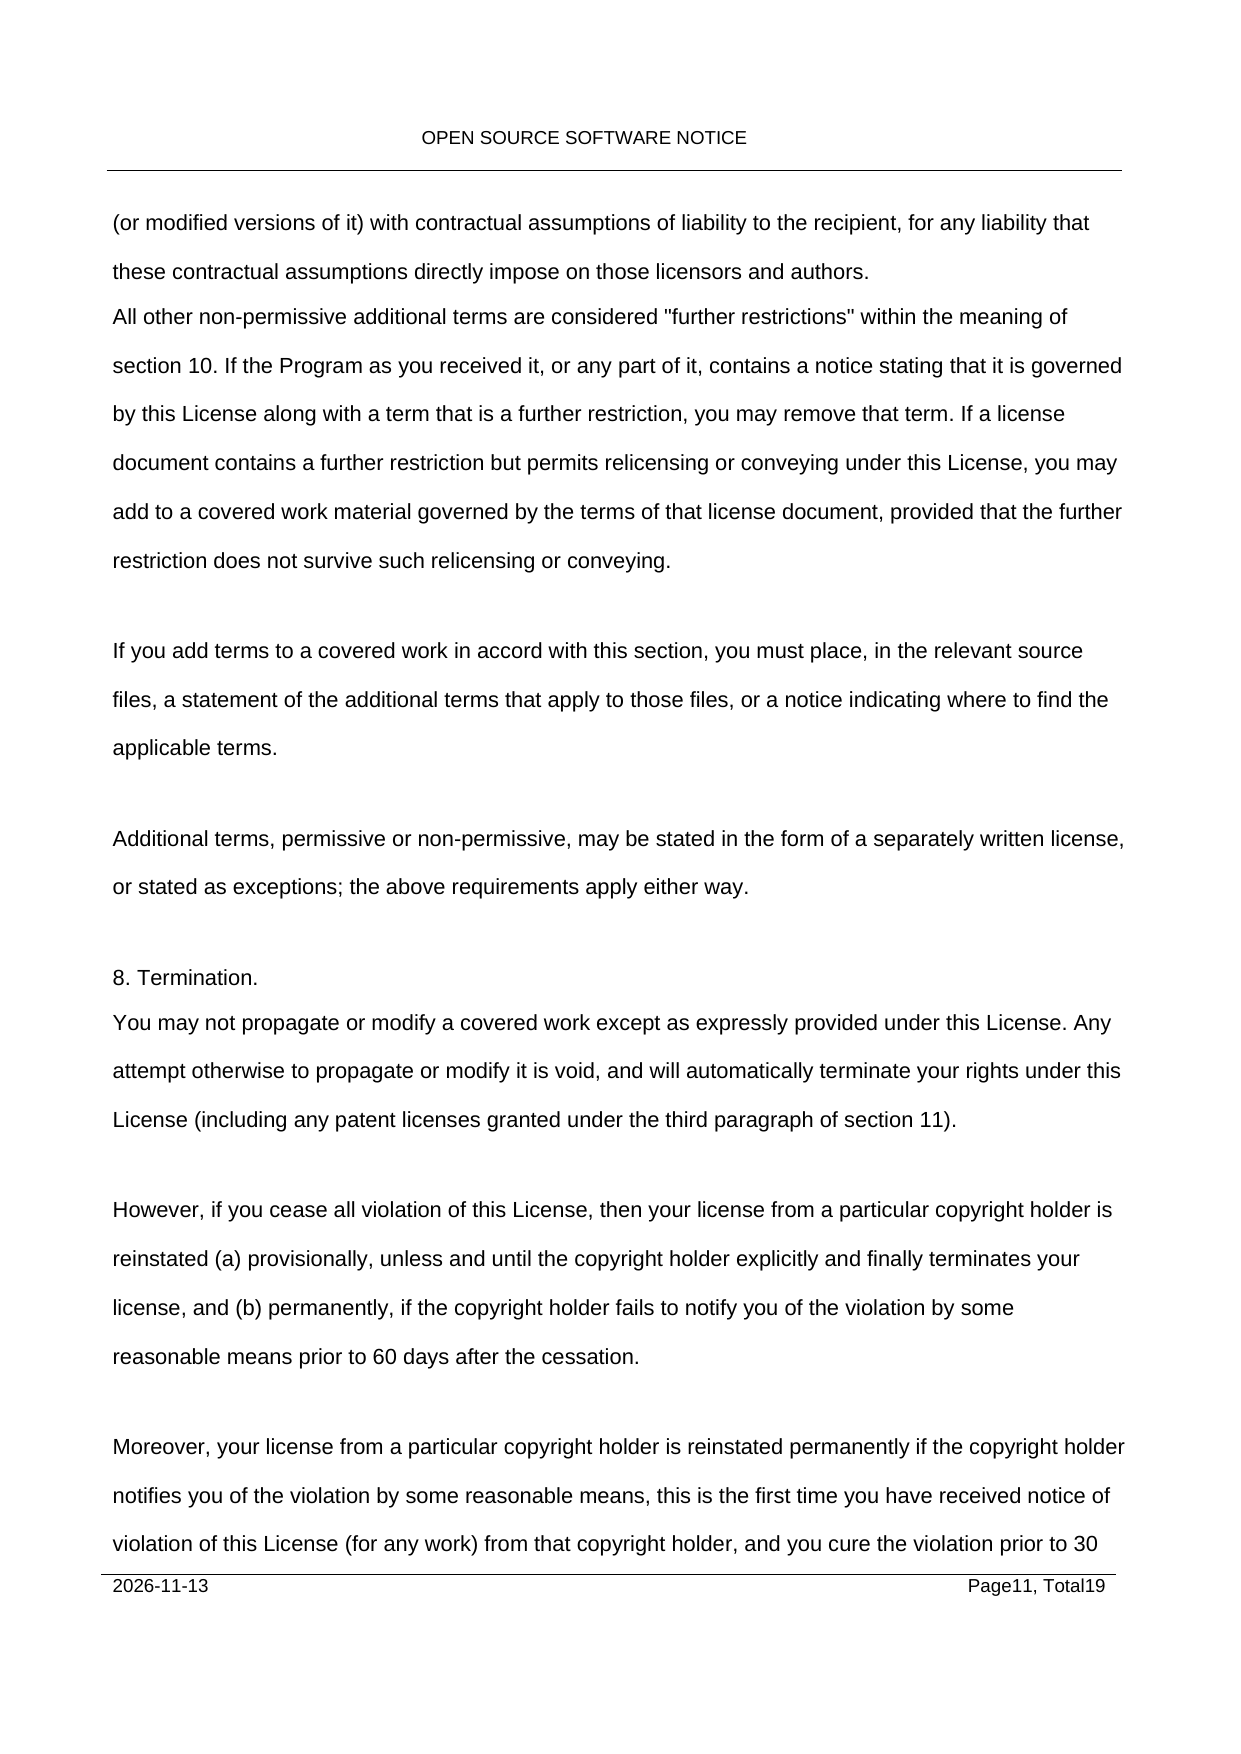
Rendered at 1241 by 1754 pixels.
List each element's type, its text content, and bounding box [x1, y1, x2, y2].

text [112, 1430, 1128, 1560]
text You may not propagate or modify a covered work except as expressly provided under this License. Any attempt otherwise to propagate or modify it is void, and will automatically terminate your rights under this License (including any patent licenses granted under the third paragraph of section 11). [112, 1006, 1128, 1136]
text If you add terms to a covered work in accord with this section, you must place, in the relevant source files, a statement of the additional terms that apply to those files, or a notice indicating where to find the applicable terms. [112, 634, 1128, 764]
text 8. Termination. [112, 961, 1128, 993]
text All other non-permissive additional terms are considered "further restrictions" within the meaning of section 10. If the Program as you received it, or any part of it, contains a notice stating that it is governed by this License along with a term that is a further restriction, you may remove that term. If a license document contains a further restriction but permits relicensing or conveying under this License, you may add to a covered work material governed by the terms of that license document, provided that the further restriction does not survive such relicensing or conveying. [112, 300, 1128, 576]
text Additional terms, permissive or non-permissive, may be stated in the form of a separately written license, or stated as exceptions; the above requirements apply either way. [112, 822, 1128, 903]
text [112, 206, 1128, 288]
text However, if you cease all violation of this License, then your license from a particular copyright holder is reinstated (a) provisionally, unless and until the copyright holder explicitly and finally terminates your license, and (b) permanently, if the copyright holder fails to notify you of the violation by some reasonable means prior to 60 days after the cessation. [112, 1194, 1128, 1372]
